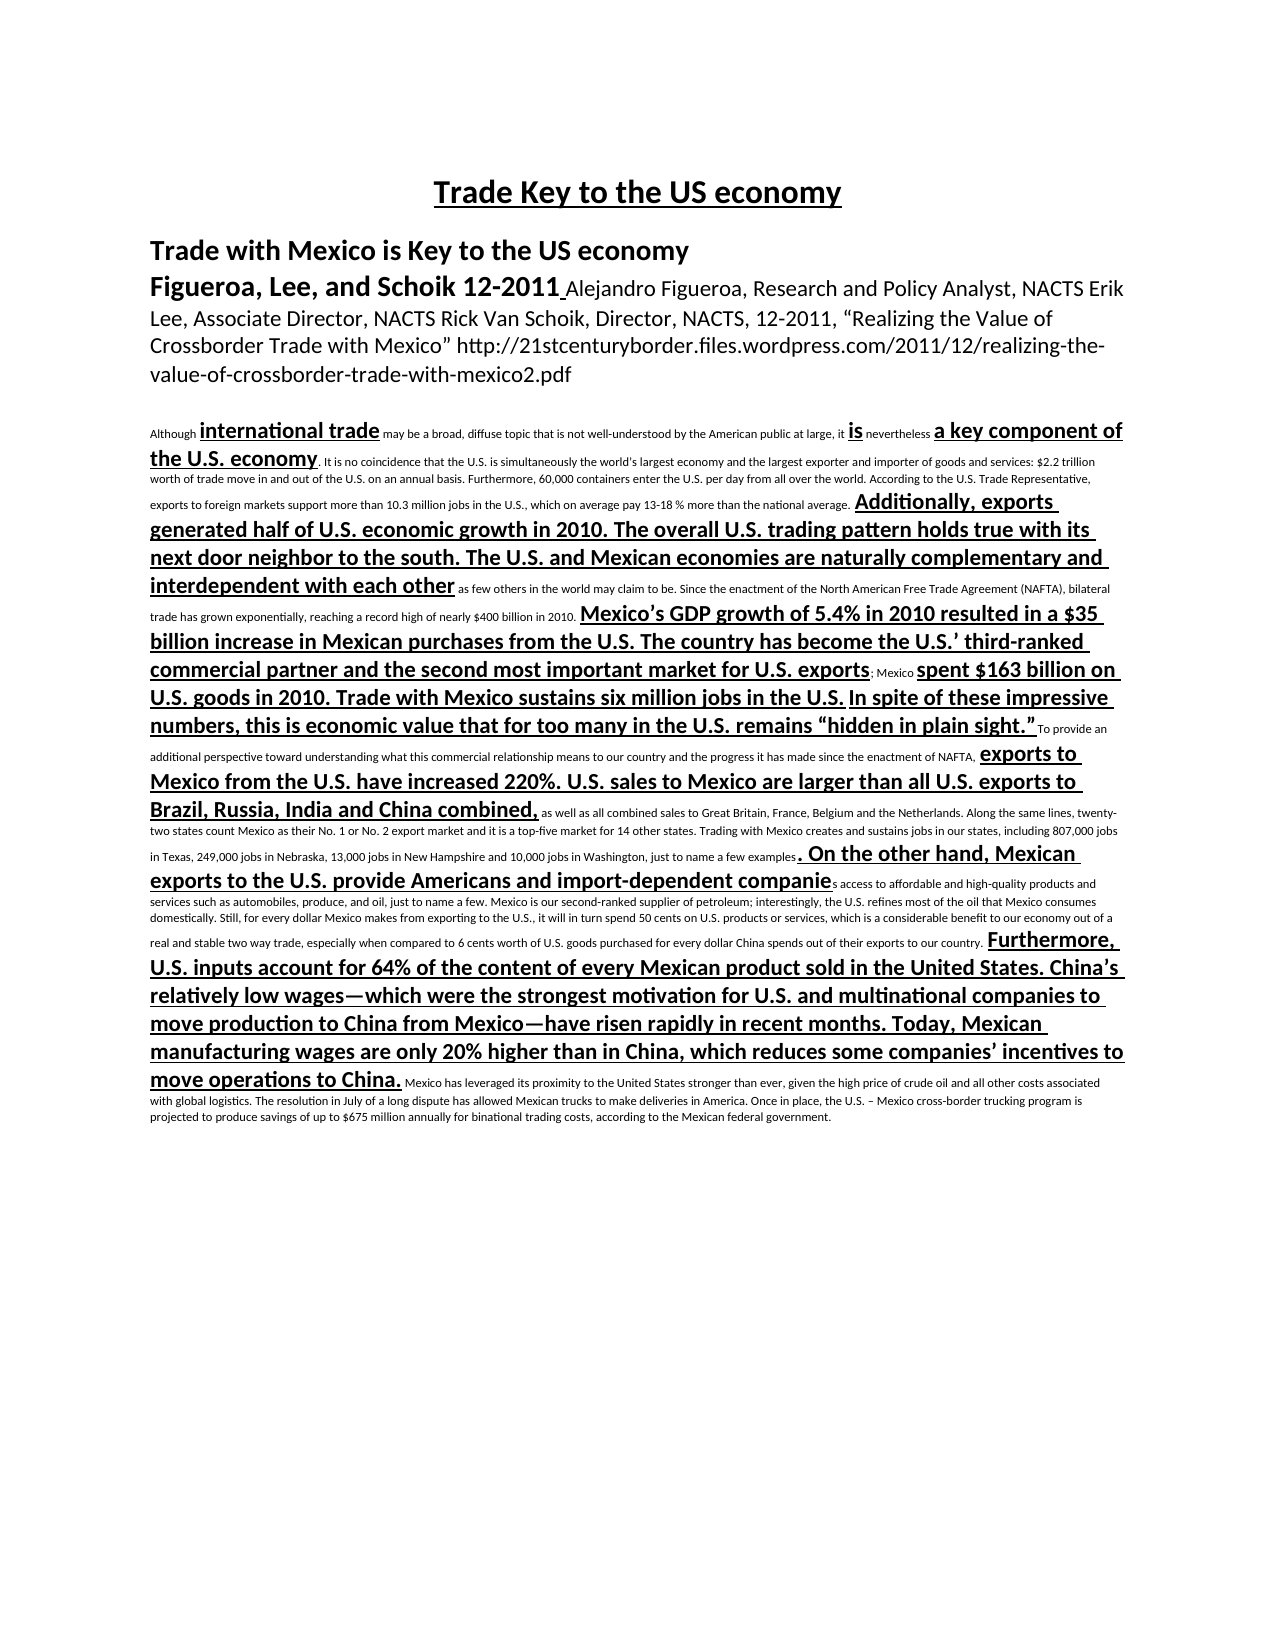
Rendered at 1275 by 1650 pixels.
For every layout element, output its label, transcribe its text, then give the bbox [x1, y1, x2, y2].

text Figueroa, Lee, and Schoik 12-2011 Alejandro Figueroa, Research and Policy Analyst, NACTS Erik Lee, Associate Director, NACTS Rick Van Schoik, Director, NACTS, 12-2011, “Realizing the Value of Crossborder Trade with Mexico” http://21stcenturyborder.files.wordpress.com/2011/12/realizing-the-value-of-crossborder-trade-with-mexico2.pdf [150, 268, 1125, 388]
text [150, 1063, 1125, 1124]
text Although international trade may be a broad, diffuse topic that is not well-understood by the American public at large, it is nevertheless a key component of the U.S. economy. It is no coincidence that the U.S. is simultaneously the world’s largest economy and the largest exporter and importer of goods and services: $2.2 trillion worth of trade move in and out of the U.S. on an annual basis. Furthermore, 60,000 containers enter the U.S. per day from all over the world. According to the U.S. Trade Representative, exports to foreign markets support more than 10.3 million jobs in the U.S., which on average pay 13-18 % more than the national average. Additionally, exports generated half of U.S. economic growth in 2010. The overall U.S. trading pattern holds true with its next door neighbor to the south. The U.S. and Mexican economies are naturally complementary and interdependent with each other as few others in the world may claim to be. Since the enactment of the North American Free Trade Agreement (NAFTA), bilateral trade has grown exponentially, reaching a record high of nearly $400 billion in 2010. Mexico’s GDP growth of 5.4% in 2010 resulted in a $35 billion increase in Mexican purchases from the U.S. The country has become the U.S.’ third-ranked commercial partner and the second most important market for U.S. exports; Mexico spent $163 billion on U.S. goods in 2010. Trade with Mexico sustains six million jobs in the U.S. In spite of these impressive numbers, this is economic value that for too many in the U.S. remains “hidden in plain sight.”To provide an additional perspective toward understanding what this commercial relationship means to our country and the progress it has made since the enactment of NAFTA, exports to Mexico from the U.S. have increased 220%. U.S. sales to Mexico are larger than all U.S. exports to Brazil, Russia, India and China combined, as well as all combined sales to Great Britain, France, Belgium and the Netherlands. Along the same lines, twenty-two states count Mexico as their No. 1 or No. 2 export market and it is a top-five market for 14 other states. Trading with Mexico creates and sustains jobs in our states, including 807,000 jobs in Texas, 249,000 jobs in Nebraska, 13,000 jobs in New Hampshire and 10,000 jobs in Washington, just to name a few examples. On the other hand, Mexican exports to the U.S. provide Americans and import-dependent companies access to affordable and high-quality products and services such as automobiles, produce, and oil, just to name a few. Mexico is our second-ranked supplier of petroleum; interestingly, the U.S. refines most of the oil that Mexico consumes domestically. Still, for every dollar Mexico makes from exporting to the U.S., it will in turn spend 50 cents on U.S. products or services, which is a considerable benefit to our economy out of a real and stable two way trade, especially when compared to 6 cents worth of U.S. goods purchased for every dollar China spends out of their exports to our country. Furthermore, U.S. inputs account for 64% of the content of every Mexican product sold in the United States. China’s relatively low wages—which were the strongest motivation for U.S. and multinational companies to move production to China from Mexico—have risen rapidly in recent months. Today, Mexican manufacturing wages are only 20% higher than in China, which reduces some companies’ incentives to move operations to China. Mexico has leveraged its proximity to the United States stronger than ever, given the high price of crude oil and all other costs associated with global logistics. The resolution in July of a long dispute has allowed Mexican trucks to make deliveries in America. Once in place, the U.S. – Mexico cross-border trucking program is projected to produce savings of up to $675 million annually for binational trading costs, according to the Mexican federal government. [150, 416, 1125, 977]
subtitle Trade with Mexico is Key to the US economy [150, 232, 1125, 268]
subtitle Trade Key to the US economy [150, 171, 1125, 212]
